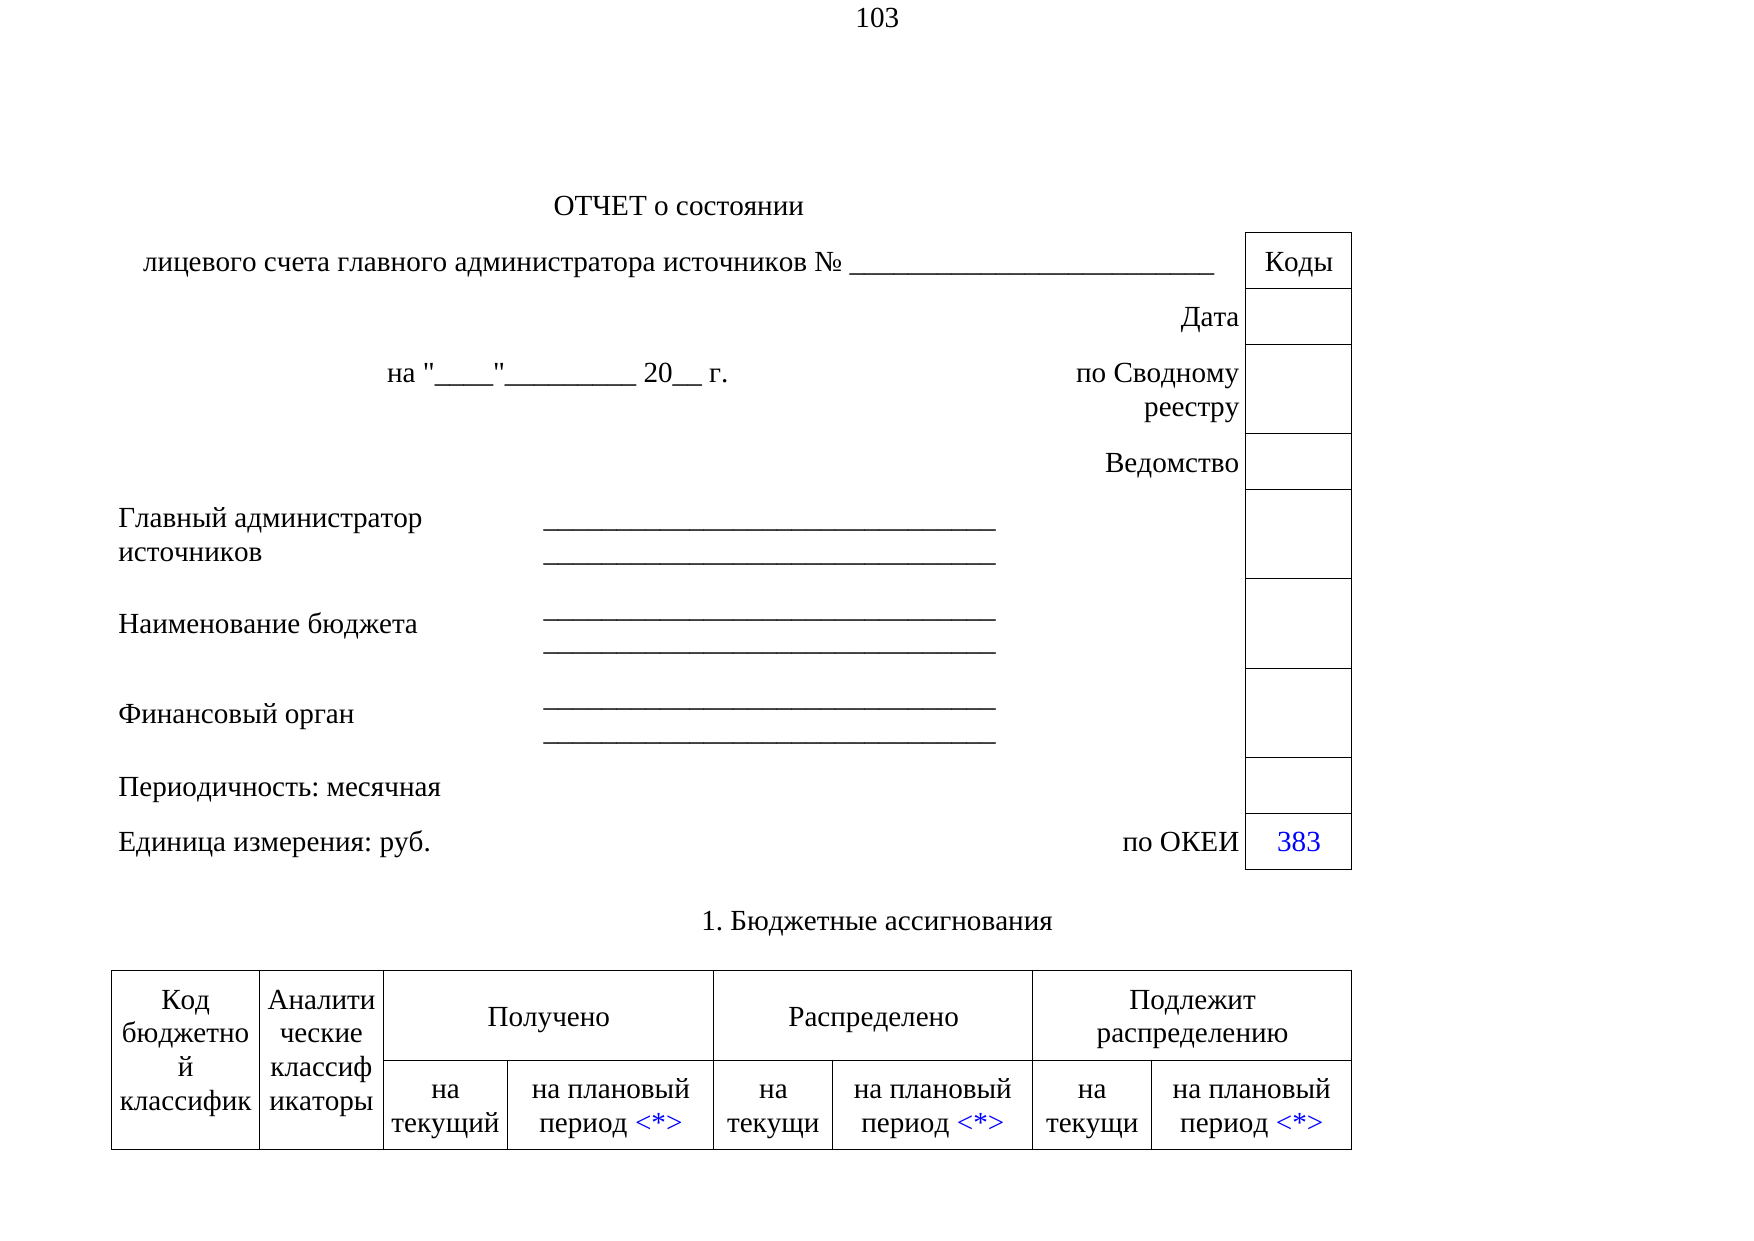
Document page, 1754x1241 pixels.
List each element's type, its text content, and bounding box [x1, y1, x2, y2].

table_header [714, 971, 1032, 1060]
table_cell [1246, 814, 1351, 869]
text 1. Бюджетные ассигнования [118, 903, 1636, 937]
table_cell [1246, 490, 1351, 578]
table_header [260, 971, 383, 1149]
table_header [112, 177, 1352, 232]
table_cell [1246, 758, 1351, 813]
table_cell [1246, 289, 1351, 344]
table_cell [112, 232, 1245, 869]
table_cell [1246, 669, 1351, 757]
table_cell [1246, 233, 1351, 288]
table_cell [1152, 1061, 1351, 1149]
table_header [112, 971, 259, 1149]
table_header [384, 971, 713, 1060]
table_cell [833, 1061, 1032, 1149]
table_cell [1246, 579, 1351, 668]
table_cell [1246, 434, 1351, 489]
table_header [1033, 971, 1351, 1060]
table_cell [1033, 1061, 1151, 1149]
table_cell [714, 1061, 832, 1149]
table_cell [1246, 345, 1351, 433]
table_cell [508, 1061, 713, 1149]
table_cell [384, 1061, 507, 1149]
